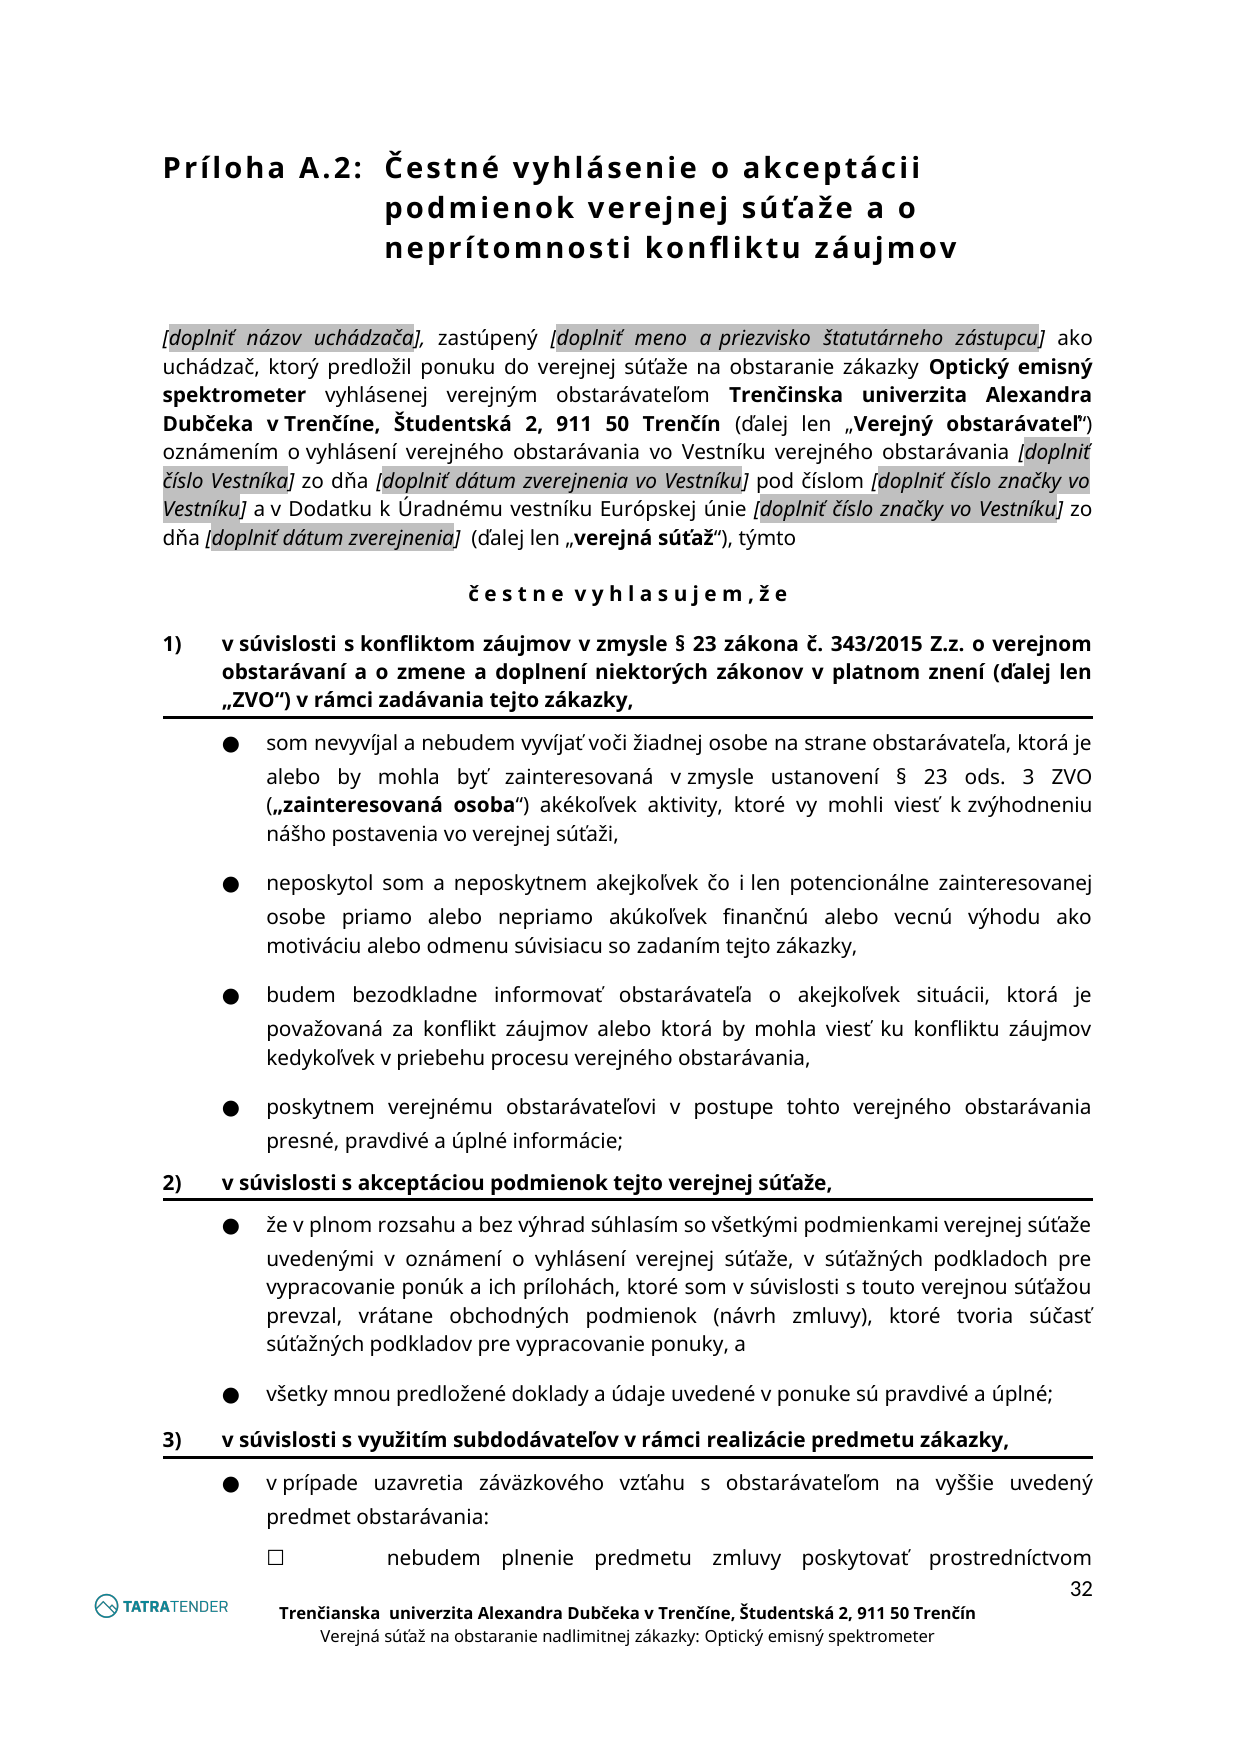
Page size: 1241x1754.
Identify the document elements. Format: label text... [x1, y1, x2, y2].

list som nevyvíjal a nebudem vyvíjať voči žiadnej osobe na strane obstarávateľa, ktorá je alebo by mohla byť zainteresovaná v zmysle ustanovení § 23 ods. 3 ZVO („zainteresovaná osoba“) akékoľvek aktivity, ktoré vy mohli viesť k zvýhodneniu nášho postavenia vo verejnej súťaži, [222, 719, 1093, 847]
text nebudem plnenie predmetu zmluvy poskytovať prostredníctvom subdodávateľa/-ov, [266, 1543, 1093, 1571]
list v súvislosti s akceptáciou podmienok tejto verejnej súťaže, [162, 1168, 1093, 1201]
text č e s t n e v y h l a s u j e m , ž e [162, 579, 1093, 608]
list budem bezodkladne informovať obstarávateľa o akejkoľvek situácii, ktorá je považovaná za konflikt záujmov alebo ktorá by mohla viesť ku konfliktu záujmov kedykoľvek v priebehu procesu verejného obstarávania, [222, 972, 1093, 1071]
list v súvislosti s konfliktom záujmov v zmysle § 23 zákona č. 343/2015 Z.z. o verejnom obstarávaní a o zmene a doplnení niektorých zákonov v platnom znení (ďalej len „ZVO“) v rámci zadávania tejto zákazky, [162, 629, 1093, 719]
text [doplniť názov uchádzača], zastúpený [doplniť meno a priezvisko štatutárneho zástupcu] ako uchádzač, ktorý predložil ponuku do verejnej súťaže na obstaranie zákazky Optický emisný spektrometer vyhlásenej verejným obstarávateľom Trenčinska univerzita Alexandra Dubčeka v Trenčíne, Študentská 2, 911 50 Trenčín (ďalej len „Verejný obstarávateľ“) oznámením o vyhlásení verejného obstarávania vo Vestníku verejného obstarávania [doplniť číslo Vestníka] zo dňa [doplniť dátum zverejnenia vo Vestníku] pod číslom [doplniť číslo značky vo Vestníku] a v Dodatku k Úradnému vestníku Európskej únie [doplniť číslo značky vo Vestníku] zo dňa [doplniť dátum zverejnenia] (ďalej len „verejná súťaž“), týmto [162, 323, 1093, 551]
list že v plnom rozsahu a bez výhrad súhlasím so všetkými podmienkami verejnej súťaže uvedenými v oznámení o vyhlásení verejnej súťaže, v súťažných podkladoch pre vypracovanie ponúk a ich prílohách, ktoré som v súvislosti s touto verejnou súťažou prevzal, vrátane obchodných podmienok (návrh zmluvy), ktoré tvoria súčasť súťažných podkladov pre vypracovanie ponuky, a [222, 1201, 1093, 1358]
text Príloha A.2: Čestné vyhlásenie o akceptácii podmienok verejnej súťaže a o neprítomnosti konfliktu záujmov [162, 148, 1093, 267]
picture [92, 1583, 239, 1627]
list všetky mnou predložené doklady a údaje uvedené v ponuke sú pravdivé a úplné; [222, 1370, 1093, 1413]
list poskytnem verejnému obstarávateľovi v postupe tohto verejného obstarávania presné, pravdivé a úplné informácie; [222, 1084, 1093, 1155]
list v prípade uzavretia záväzkového vzťahu s obstarávateľom na vyššie uvedený predmet obstarávania: [222, 1459, 1093, 1530]
list v súvislosti s využitím subdodávateľov v rámci realizácie predmetu zákazky, [162, 1425, 1093, 1459]
list neposkytol som a neposkytnem akejkoľvek čo i len potencionálne zainteresovanej osobe priamo alebo nepriamo akúkoľvek finančnú alebo vecnú výhodu ako motiváciu alebo odmenu súvisiacu so zadaním tejto zákazky, [222, 860, 1093, 959]
